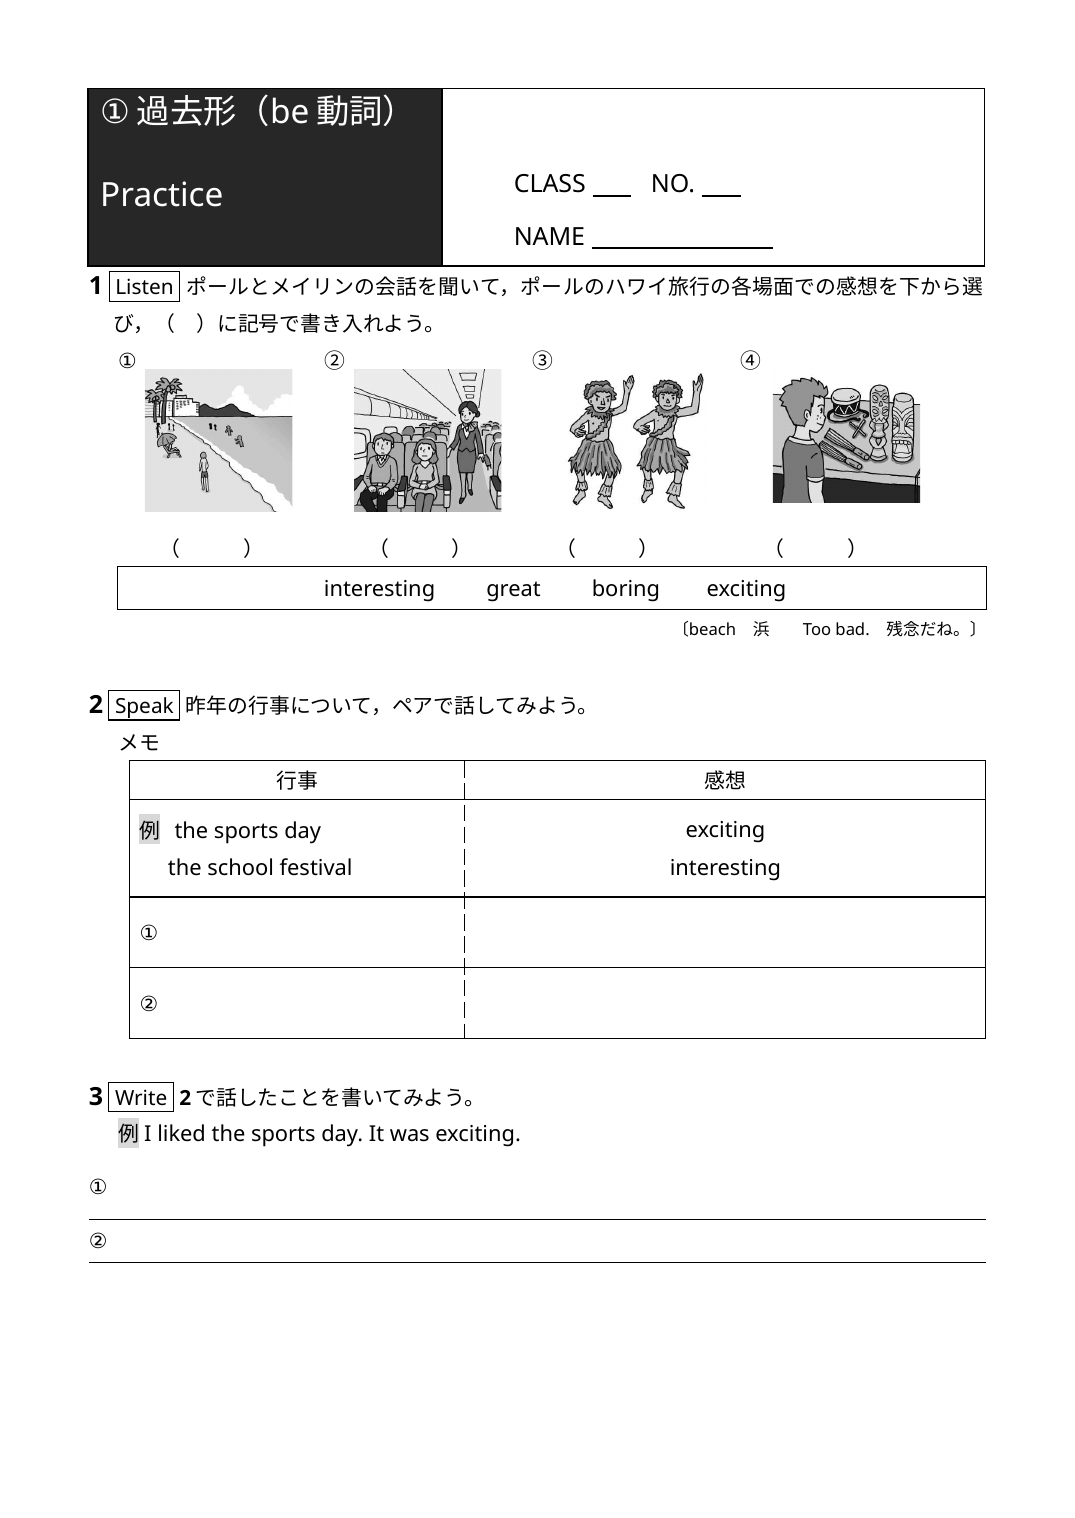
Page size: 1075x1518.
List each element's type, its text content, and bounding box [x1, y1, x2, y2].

text interesting great boring exciting [118, 567, 986, 609]
table_cell ② [130, 968, 464, 1038]
picture [144, 369, 293, 512]
text ① ② ③ ④ [110, 341, 986, 379]
picture [354, 369, 502, 512]
text メモ [109, 722, 986, 760]
table_cell 例 the sports day the school festival [130, 800, 464, 896]
text 2 Speak 昨年の行事について，ペアで話してみよう。 [89, 685, 986, 722]
text 例 I liked the sports day. It was exciting. [118, 1114, 986, 1152]
table_header 感想 [465, 761, 985, 798]
text 〔beach 浜 Too bad. 残念だね。〕 [89, 610, 986, 647]
picture [558, 369, 709, 513]
text ② [89, 1220, 986, 1262]
table_cell ① [130, 898, 464, 967]
table_cell exciting interesting [465, 800, 985, 896]
table_cell [465, 898, 985, 967]
picture [772, 361, 921, 503]
text （ ） （ ） （ ） （ ） [110, 529, 986, 566]
text 3 Write 2で話したことを書いてみよう。 [89, 1077, 986, 1114]
table_header 行事 [130, 761, 464, 798]
table_cell [465, 968, 985, 1038]
text 1 Listen ポールとメイリンの会話を聞いて，ポールのハワイ旅行の各場面での感想を下から選び，（ ）に記号で書き入れよう。 [89, 266, 986, 341]
text ① [89, 1167, 986, 1205]
